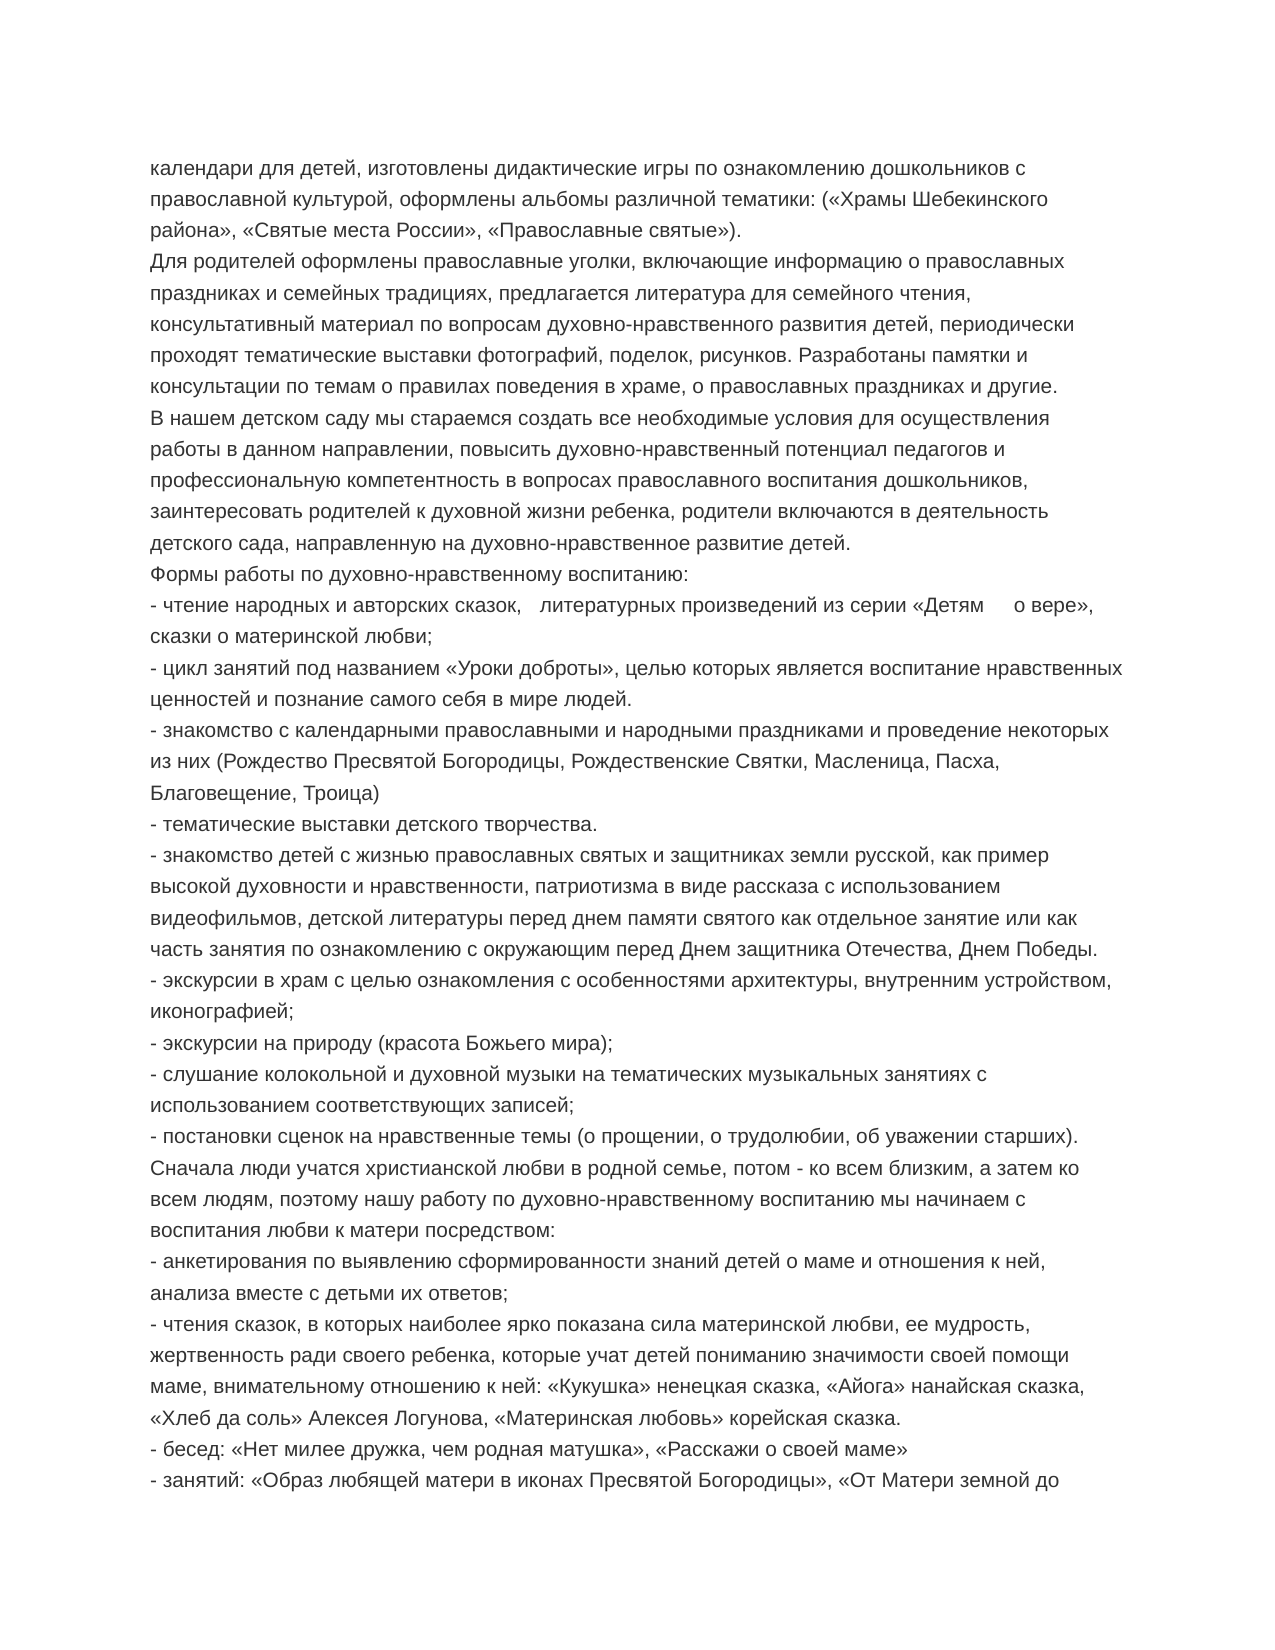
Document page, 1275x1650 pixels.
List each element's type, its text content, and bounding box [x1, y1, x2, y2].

text - знакомство детей с жизнью православных святых и защитниках земли русской, как пример высокой духовности и нравственности, патриотизма в виде рассказа с использованием видеофильмов, детской литературы перед днем памяти святого как отдельное занятие или как часть занятия по ознакомлению с окружающим перед Днем защитника Отечества, Днем Победы. [150, 837, 1125, 962]
text - тематические выставки детского творчества. [150, 806, 1125, 837]
text - чтения сказок, в которых наиболее ярко показана сила материнской любви, ее мудрость, жертвенность ради своего ребенка, которые учат детей пониманию значимости своей помощи маме, внимательному отношению к ней: «Кукушка» ненецкая сказка, «Айога» нанайская сказка, «Хлеб да соль» Алексея Логунова, «Материнская любовь» корейская сказка. [150, 1306, 1125, 1431]
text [150, 1462, 1125, 1494]
text В нашем детском саду мы стараемся создать все необходимые условия для осуществления работы в данном направлении, повысить духовно-нравственный потенциал педагогов и профессиональную компетентность в вопросах православного воспитания дошкольников, заинтересовать родителей к духовной жизни ребенка, родители включаются в деятельность детского сада, направленную на духовно-нравственное развитие детей. [150, 400, 1125, 556]
text - цикл занятий под названием «Уроки доброты», целью которых является воспитание нравственных ценностей и познание самого себя в мире людей. [150, 650, 1125, 712]
text - постановки сценок на нравственные темы (о прощении, о трудолюбии, об уважении старших). [150, 1119, 1125, 1150]
text - бесед: «Нет милее дружка, чем родная матушка», «Расскажи о своей маме» [150, 1431, 1125, 1462]
text - чтение народных и авторских сказок, литературных произведений из серии «Детям о вере», сказки о материнской любви; [150, 587, 1125, 650]
text Формы работы по духовно-нравственному воспитанию: [150, 556, 1125, 587]
text - экскурсии на природу (красота Божьего мира); [150, 1025, 1125, 1056]
text - слушание колокольной и духовной музыки на тематических музыкальных занятиях с использованием соответствующих записей; [150, 1056, 1125, 1119]
text - анкетирования по выявлению сформированности знаний детей о маме и отношения к ней, анализа вместе с детьми их ответов; [150, 1244, 1125, 1306]
text - экскурсии в храм с целью ознакомления с особенностями архитектуры, внутренним устройством, иконографией; [150, 962, 1125, 1025]
text Для родителей оформлены православные уголки, включающие информацию о православных праздниках и семейных традициях, предлагается литература для семейного чтения, консультативный материал по вопросам духовно-нравственного развития детей, периодически проходят тематические выставки фотографий, поделок, рисунков. Разработаны памятки и консультации по темам о правилах поведения в храме, о православных праздниках и другие. [150, 244, 1125, 400]
text - знакомство с календарными православными и народными праздниками и проведение некоторых из них (Рождество Пресвятой Богородицы, Рождественские Святки, Масленица, Пасха, Благовещение, Троица) [150, 712, 1125, 806]
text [150, 150, 1125, 244]
text Сначала люди учатся христианской любви в родной семье, потом - ко всем близким, а затем ко всем людям, поэтому нашу работу по духовно-нравственному воспитанию мы начинаем с воспитания любви к матери посредством: [150, 1150, 1125, 1244]
